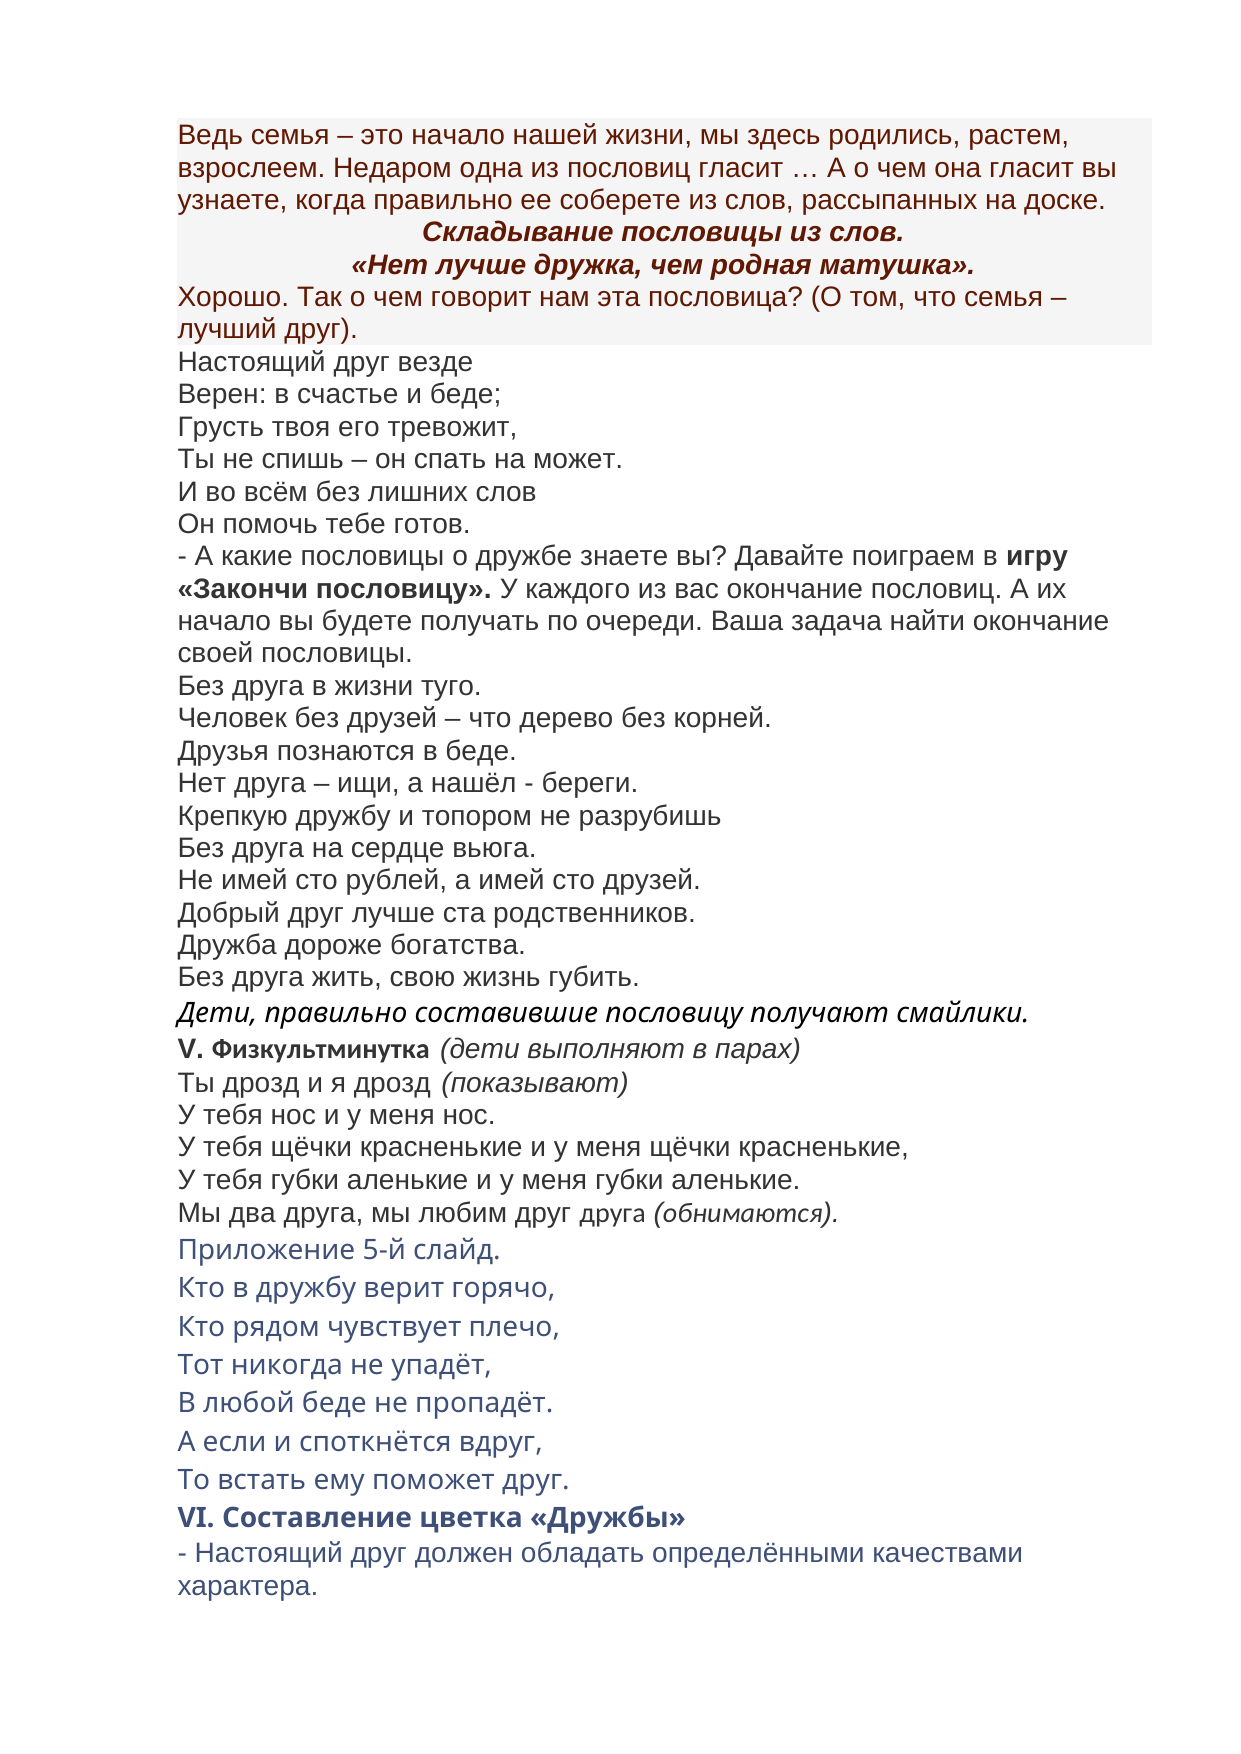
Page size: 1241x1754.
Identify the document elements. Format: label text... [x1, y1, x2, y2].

text Крепкую дружбу и топором не разрубишь [177, 798, 1152, 831]
text Без друга в жизни туго. [177, 669, 1152, 701]
text Складывание пословицы из слов. [177, 215, 1152, 248]
text Кто рядом чувствует плечо, [177, 1306, 1152, 1344]
text Он помочь тебе готов. [177, 507, 1152, 539]
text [177, 118, 1152, 215]
text Дружба дороже богатства. [177, 928, 1152, 960]
text Тот никогда не упадёт, [177, 1344, 1152, 1383]
text Ты не спишь – он спать на может. [177, 442, 1152, 474]
text «Нет лучше дружка, чем родная матушка». [177, 248, 1152, 280]
text Настоящий друг везде [177, 345, 1152, 377]
text V. Физкультминутка (дети выполняют в парах) [177, 1031, 1152, 1066]
text Дети, правильно составившие пословицу получают смайлики. [177, 993, 1152, 1031]
text Не имей сто рублей, а имей сто друзей. [177, 863, 1152, 896]
text То встать ему поможет друг. [177, 1459, 1152, 1498]
text Ты дрозд и я дрозд (показывают) У тебя нос и у меня нос. У тебя щёчки красненькие и у меня щёчки красненькие, У тебя губки аленькие и у меня губки аленькие. Мы два друга, мы любим друг друга (обнимаются). [177, 1066, 1152, 1229]
text VI. Составление цветка «Дружбы» [177, 1498, 1152, 1536]
text В любой беде не пропадёт. [177, 1383, 1152, 1421]
text Приложение 5-й слайд. [177, 1229, 1152, 1268]
text Добрый друг лучше ста родственников. [177, 896, 1152, 928]
text - Настоящий друг должен обладать определёнными качествами характера. [177, 1536, 1152, 1601]
text Друзья познаются в беде. [177, 734, 1152, 766]
text Верен: в счастье и беде; [177, 377, 1152, 410]
text Грусть твоя его тревожит, [177, 410, 1152, 442]
text Нет друга – ищи, а нашёл - береги. [177, 766, 1152, 798]
text А если и споткнётся вдруг, [177, 1421, 1152, 1459]
text - А какие пословицы о дружбе знаете вы? Давайте поиграем в игру «Закончи пословицу». У каждого из вас окончание пословиц. А их начало вы будете получать по очереди. Ваша задача найти окончание своей пословицы. [177, 539, 1152, 669]
text И во всём без лишних слов [177, 474, 1152, 507]
text Без друга жить, свою жизнь губить. [177, 960, 1152, 993]
text Кто в дружбу верит горячо, [177, 1268, 1152, 1306]
text Без друга на сердце вьюга. [177, 831, 1152, 863]
text Хорошо. Так о чем говорит нам эта пословица? (О том, что семья – лучший друг). [177, 280, 1152, 345]
text Человек без друзей – что дерево без корней. [177, 701, 1152, 734]
